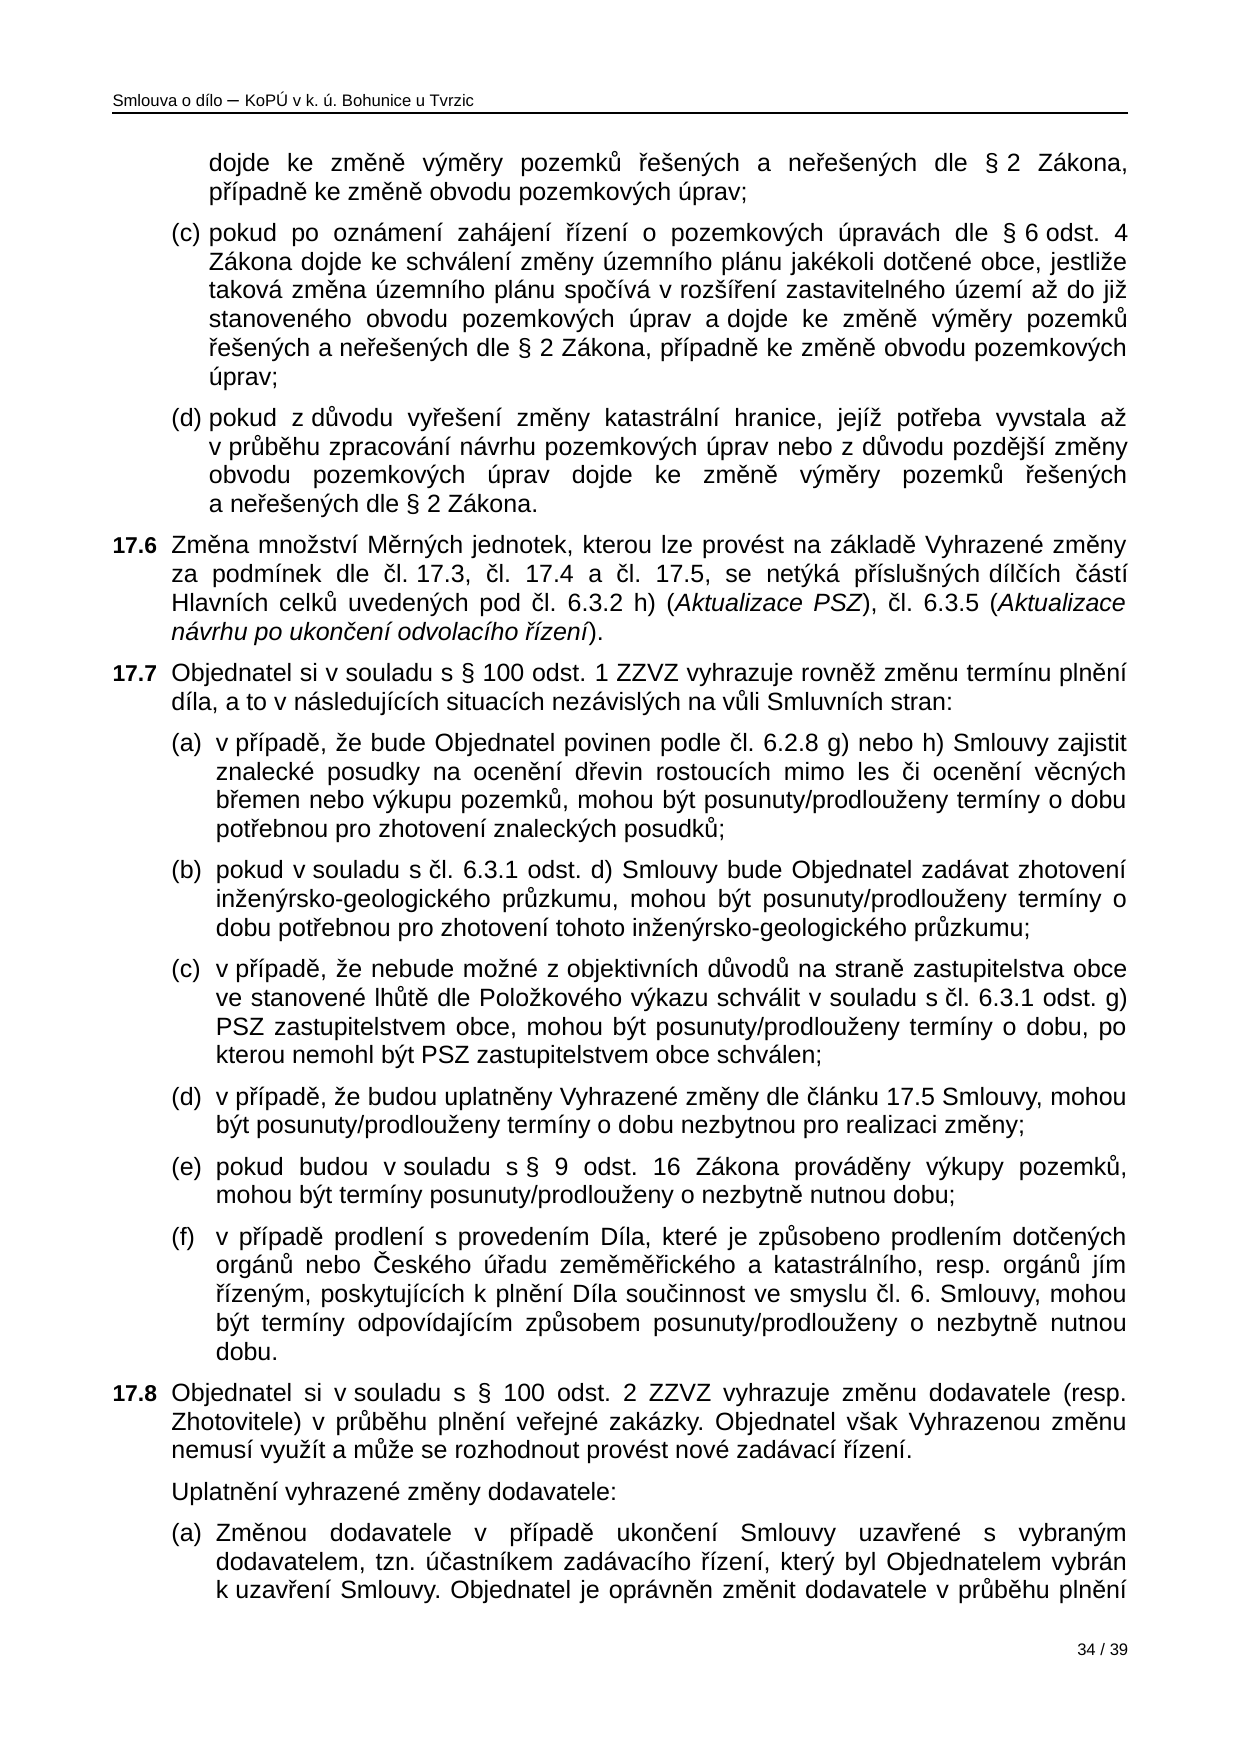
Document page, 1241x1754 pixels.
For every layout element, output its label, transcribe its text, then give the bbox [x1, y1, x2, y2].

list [171, 1518, 1128, 1604]
list v případě, že budou uplatněny Vyhrazené změny dle článku 17.5 Smlouvy, mohou být posunuty/prodlouženy termíny o dobu nezbytnou pro realizaci změny; [171, 1081, 1128, 1139]
text Objednatel si v souladu s § 100 odst. 1 ZZVZ vyhrazuje rovněž změnu termínu plnění díla, a to v následujících situacích nezávislých na vůli Smluvních stran: [112, 658, 1128, 715]
list v případě, že bude Objednatel povinen podle čl. 6.2.8 g) nebo h) Smlouvy zajistit znalecké posudky na ocenění dřevin rostoucích mimo les či ocenění věcných břemen nebo výkupu pozemků, mohou být posunuty/prodlouženy termíny o dobu potřebnou pro zhotovení znaleckých posudků; [171, 728, 1128, 843]
list pokud budou v souladu s § 9 odst. 16 Zákona prováděny výkupy pozemků, mohou být termíny posunuty/prodlouženy o nezbytně nutnou dobu; [171, 1151, 1128, 1209]
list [171, 148, 1128, 205]
text Změna množství Měrných jednotek, kterou lze provést na základě Vyhrazené změny za podmínek dle čl. 17.3, čl. 17.4 a čl. 17.5, se netýká příslušných dílčích částí Hlavních celků uvedených pod čl. 6.3.2 h) (Aktualizace PSZ), čl. 6.3.5 (Aktualizace návrhu po ukončení odvolacího řízení). [112, 530, 1128, 645]
list v případě, že nebude možné z objektivních důvodů na straně zastupitelstva obce ve stanovené lhůtě dle Položkového výkazu schválit v souladu s čl. 6.3.1 odst. g) PSZ zastupitelstvem obce, mohou být posunuty/prodlouženy termíny o dobu, po kterou nemohl být PSZ zastupitelstvem obce schválen; [171, 954, 1128, 1069]
text Objednatel si v souladu s § 100 odst. 2 ZZVZ vyhrazuje změnu dodavatele (resp. Zhotovitele) v průběhu plnění veřejné zakázky. Objednatel však Vyhrazenou změnu nemusí využít a může se rozhodnout provést nové zadávací řízení. [112, 1378, 1128, 1464]
list pokud po oznámení zahájení řízení o pozemkových úpravách dle § 6 odst. 4 Zákona dojde ke schválení změny územního plánu jakékoli dotčené obce, jestliže taková změna územního plánu spočívá v rozšíření zastavitelného území až do již stanoveného obvodu pozemkových úprav a dojde ke změně výměry pozemků řešených a neřešených dle § 2 Zákona, případně ke změně obvodu pozemkových úprav; [171, 218, 1128, 390]
list pokud z důvodu vyřešení změny katastrální hranice, jejíž potřeba vyvstala až v průběhu zpracování návrhu pozemkových úprav nebo z důvodu pozdější změny obvodu pozemkových úprav dojde ke změně výměry pozemků řešených a neřešených dle § 2 Zákona. [171, 403, 1128, 518]
list Uplatnění vyhrazené změny dodavatele: [112, 1476, 1128, 1505]
list v případě prodlení s provedením Díla, které je způsobeno prodlením dotčených orgánů nebo Českého úřadu zeměměřického a katastrálního, resp. orgánů jím řízeným, poskytujících k plnění Díla součinnost ve smyslu čl. 6. Smlouvy, mohou být termíny odpovídajícím způsobem posunuty/prodlouženy o nezbytně nutnou dobu. [171, 1221, 1128, 1365]
list pokud v souladu s čl. 6.3.1 odst. d) Smlouvy bude Objednatel zadávat zhotovení inženýrsko-geologického průzkumu, mohou být posunuty/prodlouženy termíny o dobu potřebnou pro zhotovení tohoto inženýrsko-geologického průzkumu; [171, 855, 1128, 941]
